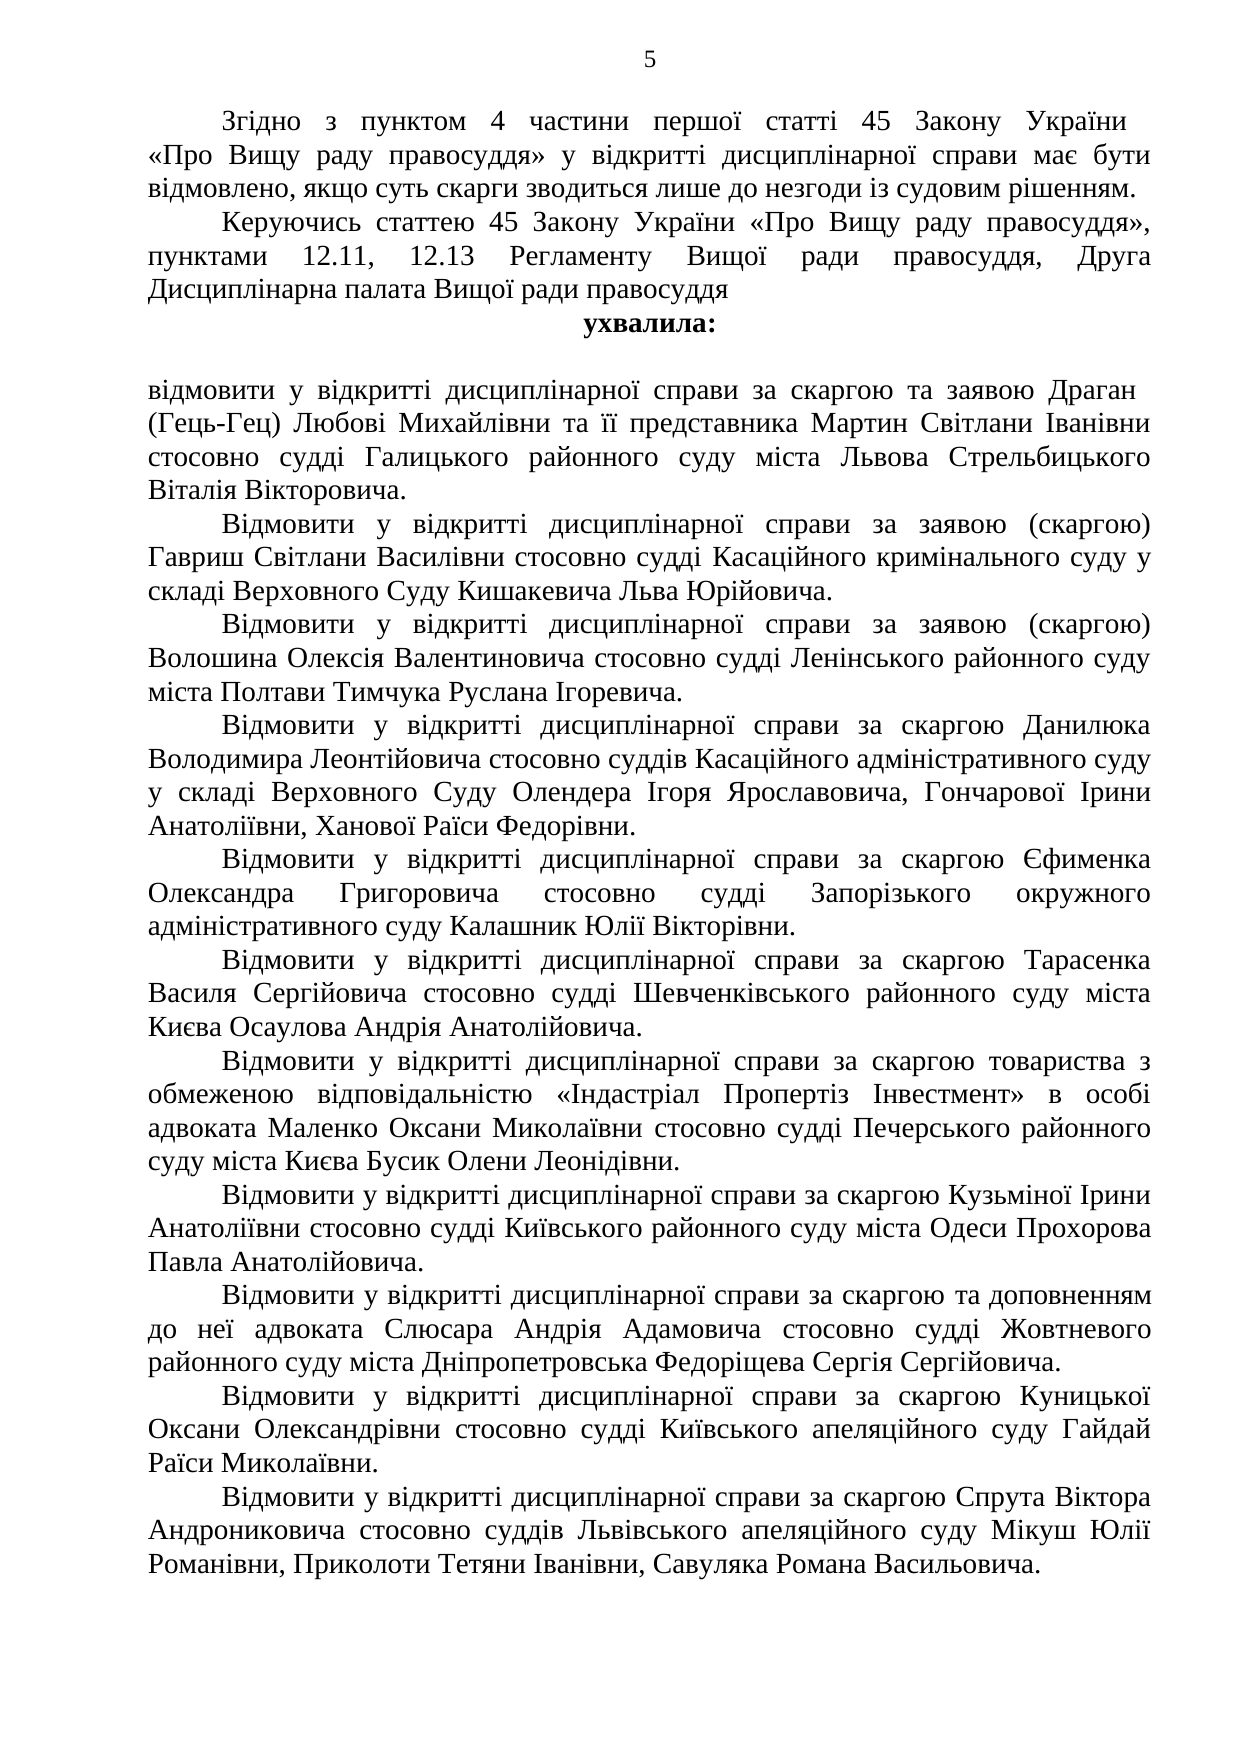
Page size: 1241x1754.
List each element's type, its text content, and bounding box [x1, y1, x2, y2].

text Відмовити у відкритті дисциплінарної справи за скаргою товариства з обмеженою відповідальністю «Індастріал Пропертіз Інвестмент» в особі адвоката Маленко Оксани Миколаївни стосовно судді Печерського районного суду міста Києва Бусик Олени Леонідівни. [148, 1043, 1152, 1177]
text ухвалила: [148, 305, 1152, 338]
text Відмовити у відкритті дисциплінарної справи за скаргою Єфименка Олександра Григоровича стосовно судді Запорізького окружного адміністративного суду Калашник Юлії Вікторівни. [148, 841, 1152, 942]
text Відмовити у відкритті дисциплінарної справи за скаргою та доповненням до неї адвоката Слюсара Андрія Адамовича стосовно судді Жовтневого районного суду міста Дніпропетровська Федоріщева Сергія Сергійовича. [148, 1277, 1152, 1378]
text Відмовити у відкритті дисциплінарної справи за заявою (скаргою) Волошина Олексія Валентиновича стосовно судді Ленінського районного суду міста Полтави Тимчука Руслана Ігоревича. [148, 607, 1152, 707]
text Відмовити у відкритті дисциплінарної справи за скаргою Данилюка Володимира Леонтійовича стосовно суддів Касаційного адміністративного суду у складі Верховного Суду Олендера Ігоря Ярославовича, Гончарової Ірини Анатоліївни, Ханової Раїси Федорівни. [148, 707, 1152, 841]
text Згідно з пунктом 4 частини першої статті 45 Закону України «Про Вищу раду правосуддя» у відкритті дисциплінарної справи має бути відмовлено, якщо суть скарги зводиться лише до незгоди із судовим рішенням. [148, 103, 1152, 204]
text Керуючись статтею 45 Закону України «Про Вищу раду правосуддя», пунктами 12.11, 12.13 Регламенту Вищої ради правосуддя, Друга Дисциплінарна палата Вищої ради правосуддя [148, 204, 1152, 305]
text Відмовити у відкритті дисциплінарної справи за скаргою Куницької Оксани Олександрівни стосовно судді Київського апеляційного суду Гайдай Раїси Миколаївни. [148, 1378, 1152, 1479]
text Відмовити у відкритті дисциплінарної справи за заявою (скаргою) Гавриш Світлани Василівни стосовно судді Касаційного кримінального суду у складі Верховного Суду Кишакевича Льва Юрійовича. [148, 506, 1152, 607]
text Відмовити у відкритті дисциплінарної справи за скаргою Тарасенка Василя Сергійовича стосовно судді Шевченківського районного суду міста Києва Осаулова Андрія Анатолійовича. [148, 942, 1152, 1043]
text відмовити у відкритті дисциплінарної справи за скаргою та заявою Драган (Гець-Гец) Любові Михайлівни та її представника Мартин Світлани Іванівни стосовно судді Галицького районного суду міста Львова Стрельбицького Віталія Вікторовича. [148, 372, 1152, 506]
text Відмовити у відкритті дисциплінарної справи за скаргою Спрута Віктора Андрониковича стосовно суддів Львівського апеляційного суду Мікуш Юлії Романівни, Приколоти Тетяни Іванівни, Савуляка Романа Васильовича. [148, 1479, 1152, 1579]
text Відмовити у відкритті дисциплінарної справи за скаргою Кузьміної Ірини Анатоліївни стосовно судді Київського районного суду міста Одеси Прохорова Павла Анатолійовича. [148, 1177, 1152, 1277]
